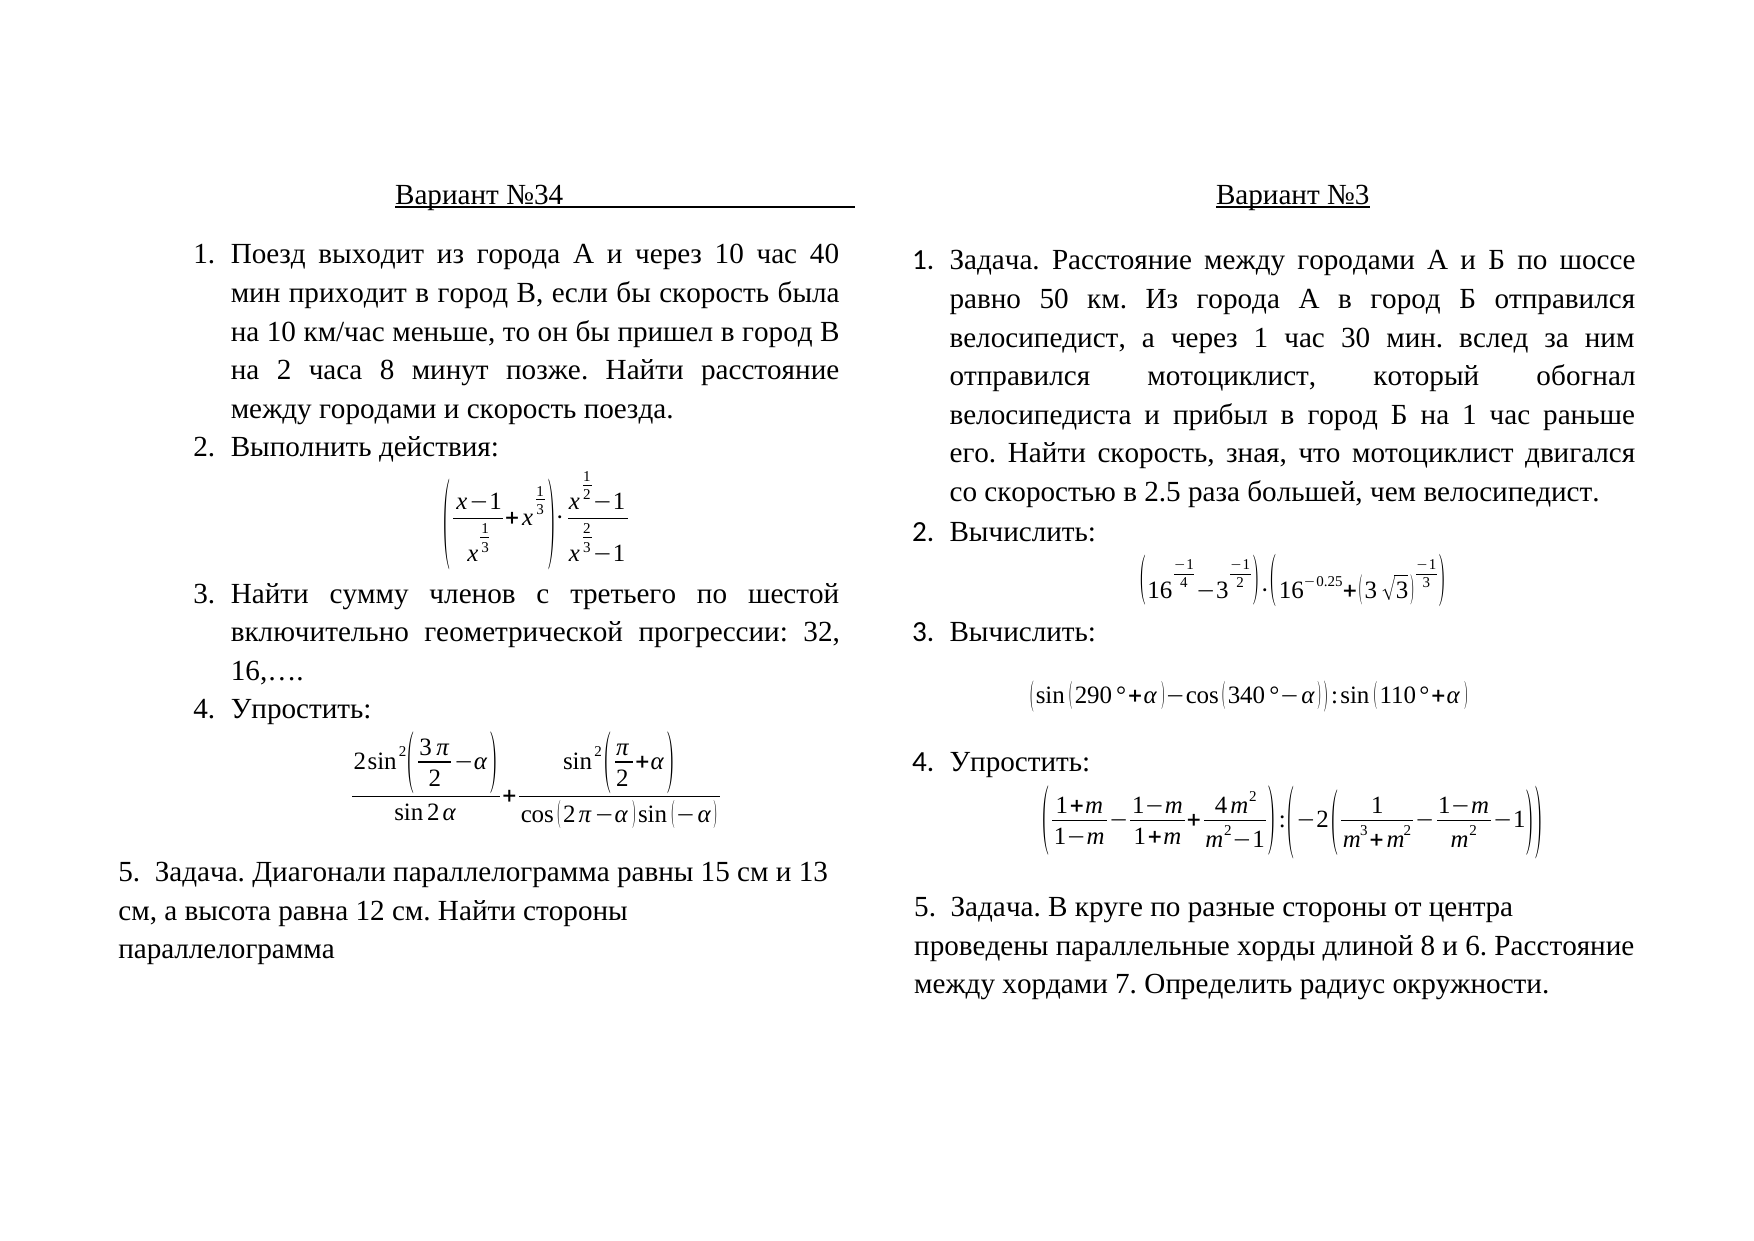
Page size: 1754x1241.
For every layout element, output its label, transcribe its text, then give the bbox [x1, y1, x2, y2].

list Упростить: [193, 692, 840, 725]
list Вычислить: [912, 513, 1636, 548]
list Поезд выходит из города А и через 10 час 40 мин приходит в город В, если бы скорость была на 10 км/час меньше, то он бы пришел в город В на 2 часа 8 минут позже. Найти расстояние между городами и скорость поезда. [193, 237, 840, 424]
list Задача. Расстояние между городами А и Б по шоссе равно 50 км. Из города А в город Б отправился велосипедист, а через 1 час 30 мин. вслед за ним отправился мотоциклист, который обогнал велосипедиста и прибыл в город Б на 1 час раньше его. Найти скорость, зная, что мотоциклист двигался со скоростью в 2.5 раза большей, чем велосипедист. [912, 241, 1636, 508]
list Вычислить: [912, 613, 1636, 649]
list Найти сумму членов с третьего по шестой включительно геометрической прогрессии: 32, 16,…. [193, 576, 840, 687]
list Выполнить действия: [193, 429, 840, 463]
text 5. Задача. В круге по разные стороны от центра проведены параллельные хорды длиной 8 и 6. Расстояние между хордами 7. Определить радиус окружности. [914, 889, 1636, 1000]
list Упростить: [912, 743, 1636, 778]
text Вариант №3 [949, 177, 1636, 211]
text Вариант №34 [118, 177, 840, 211]
text 5. Задача. Диагонали параллелограмма равны 15 см и 13 см, а высота равна 12 см. Найти стороны параллелограмма [118, 854, 840, 965]
